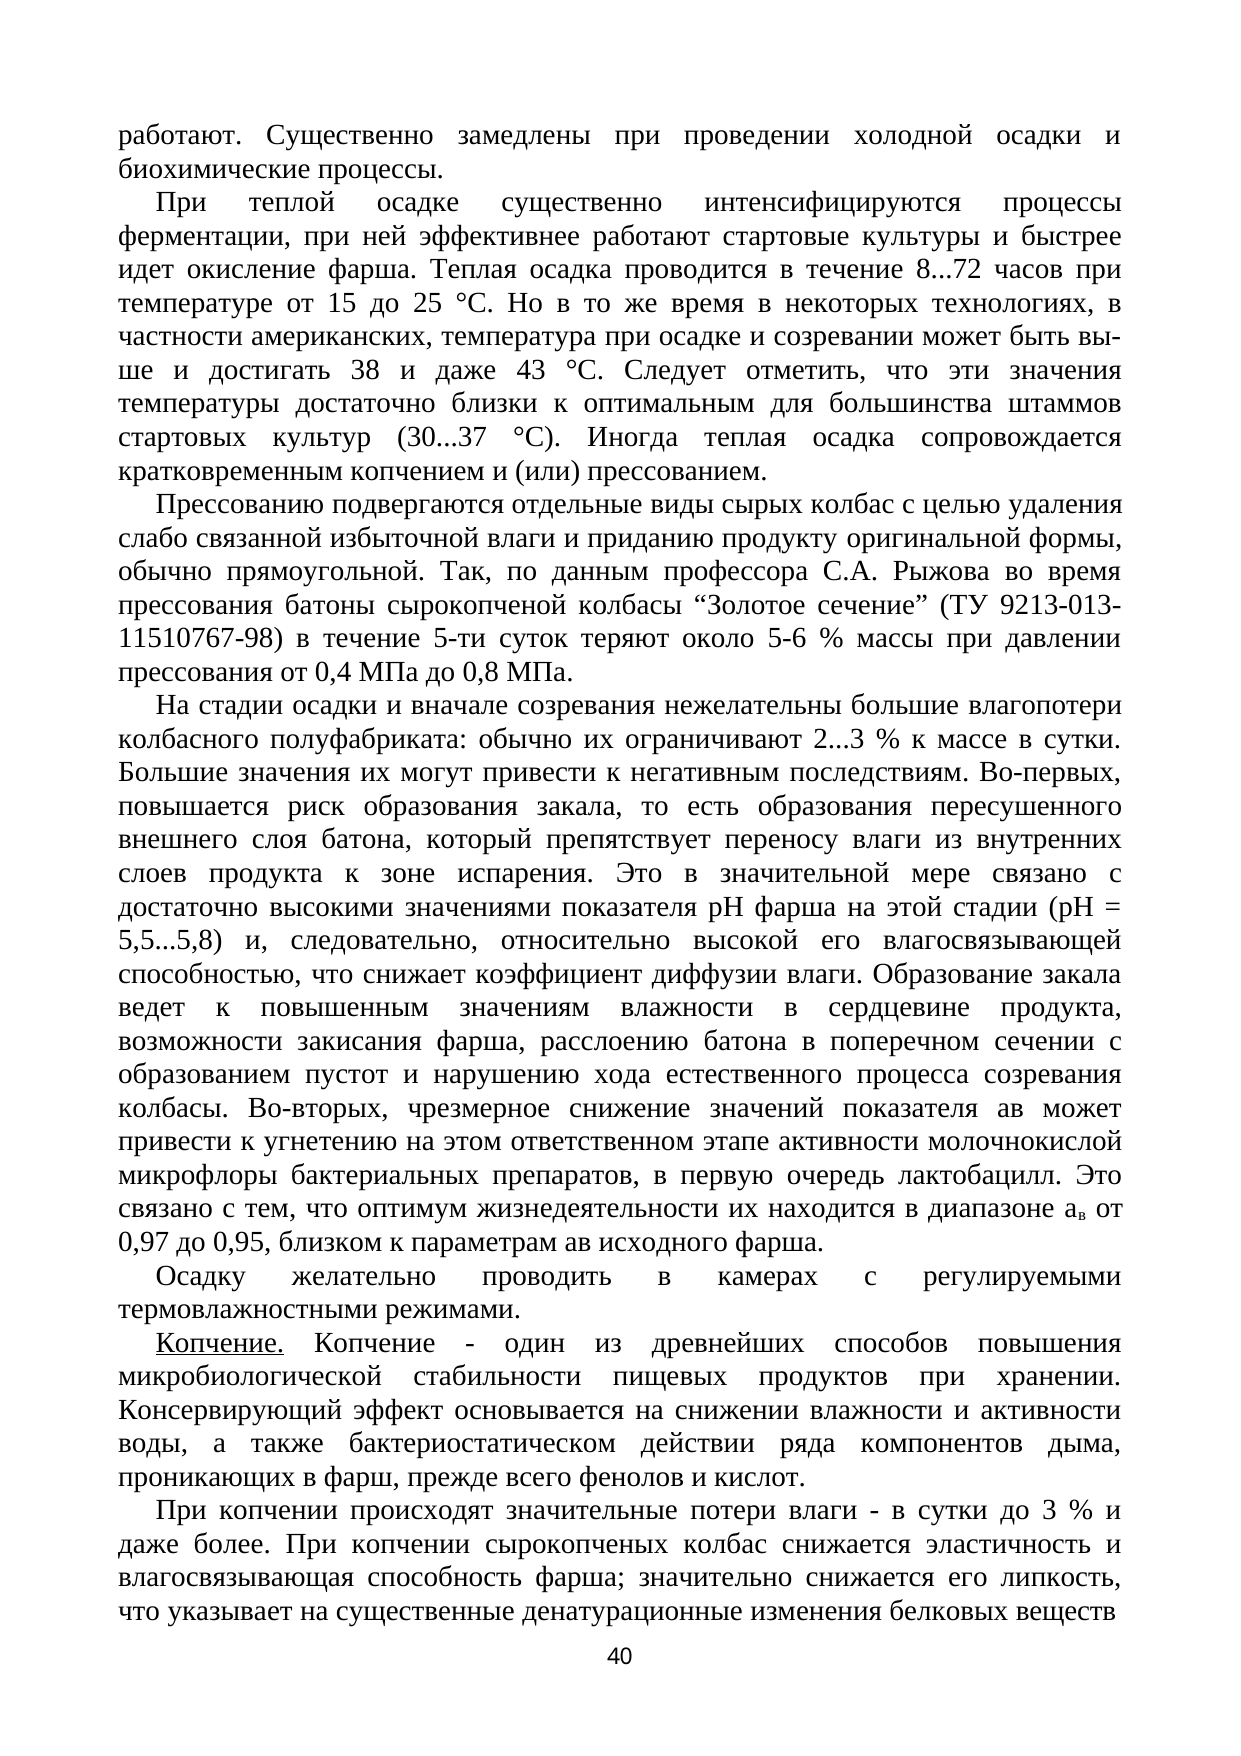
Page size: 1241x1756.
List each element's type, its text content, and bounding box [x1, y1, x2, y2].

text На стадии осадки и вначале созревания нежелательны большие влагопотери колбасного полуфабриката: обычно их ограничивают 2...3 % к массе в сутки. Большие значения их могут привести к негативным последствиям. Во-первых, повышается риск образования закала, то есть образования пересушенного внешнего слоя батона, который препятствует переносу влаги из внутренних слоев продукта к зоне испарения. Это в значительной мере связано с достаточно высокими значениями показателя рН фарша на этой стадии (рН = 5,5...5,8) и, следовательно, относительно высокой его влагосвязывающей способностью, что снижает коэффициент диффузии влаги. Образование закала ведет к повышенным значениям влажности в сердцевине продукта, возможности закисания фарша, расслоению батона в поперечном сечении с образованием пустот и нарушению хода естественного процесса созревания колбасы. Во-вторых, чрезмерное снижение значений показателя ав может привести к угнетению на этом ответственном этапе активности молочнокислой микрофлоры бактериальных препаратов, в первую очередь лактобацилл. Это связано с тем, что оптимум жизнедеятельности их находится в диапазоне ав от 0,97 до 0,95, близком к параметрам ав исходного фарша. [118, 687, 1123, 1258]
text Прессованию подвергаются отдельные виды сырых колбас с целью удаления слабо связанной избыточной влаги и приданию продукту оригинальной формы, обычно прямоугольной. Так, по данным профессора С.А. Рыжова во время прессования батоны сырокопченой колбасы “Золотое сечение” (ТУ 9213-013- 11510767-98) в течение 5-ти суток теряют около 5-6 % массы при давлении прессования от 0,4 МПа до 0,8 МПа. [118, 486, 1122, 687]
text Копчение. Копчение - один из древнейших способов повышения микробиологической стабильности пищевых продуктов при хранении. Консервирующий эффект основывается на снижении влажности и активности воды, а также бактериостатическом действии ряда компонентов дыма, проникающих в фарш, прежде всего фенолов и кислот. [118, 1325, 1122, 1492]
text Осадку желательно проводить в камерах с регулируемыми термовлажностными режимами. [118, 1258, 1122, 1325]
text работают. Существенно замедлены при проведении холодной осадки и биохимические процессы. [118, 117, 1122, 184]
text При теплой осадке существенно интенсифицируются процессы ферментации, при ней эффективнее работают стартовые культуры и быстрее идет окисление фарша. Теплая осадка проводится в течение 8...72 часов при температуре от 15 до 25 °С. Но в то же время в некоторых технологиях, в частности американских, температура при осадке и созревании может быть вы- ше и достигать 38 и даже 43 °С. Следует отметить, что эти значения температуры достаточно близки к оптимальным для большинства штаммов стартовых культур (30...37 °С). Иногда теплая осадка сопровождается кратковременным копчением и (или) прессованием. [118, 184, 1123, 486]
text При копчении происходят значительные потери влаги - в сутки до 3 % и даже более. При копчении сырокопченых колбас снижается эластичность и влагосвязывающая способность фарша; значительно снижается его липкость, что указывает на существенные денатурационные изменения белковых веществ [118, 1492, 1122, 1627]
